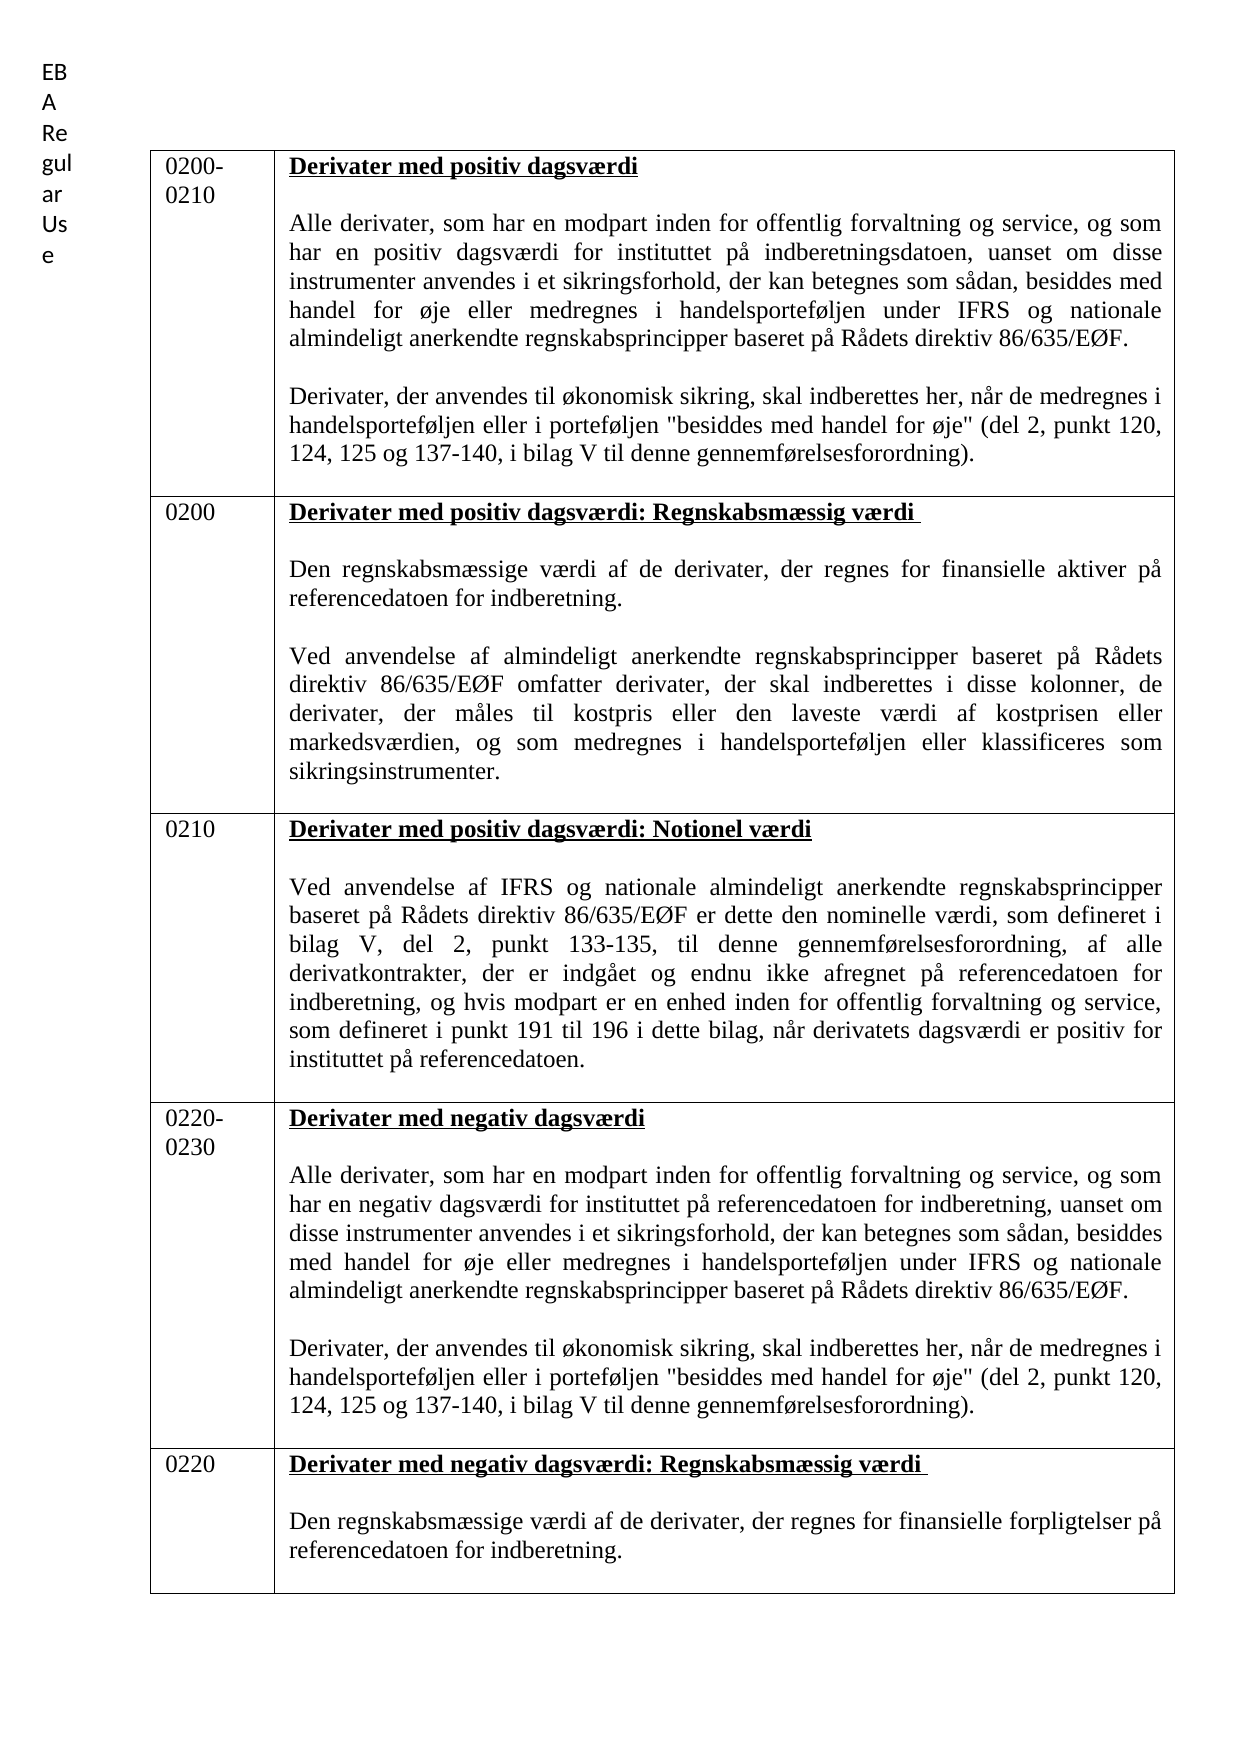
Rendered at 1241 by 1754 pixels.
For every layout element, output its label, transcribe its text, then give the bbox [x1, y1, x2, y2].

table_cell 0210 [151, 814, 274, 1102]
table_cell 0200 [151, 497, 274, 813]
table_cell Derivater med positiv dagsværdi: Notionel værdi Ved anvendelse af IFRS og nationale almindeligt anerkendte regnskabsprincipper baseret på Rådets direktiv 86/635/EØF er dette den nominelle værdi, som defineret i bilag V, del 2, punkt 133-135, til denne gennemførelsesforordning, af alle derivatkontrakter, der er indgået og endnu ikke afregnet på referencedatoen for indberetning, og hvis modpart er en enhed inden for offentlig forvaltning og service, som defineret i punkt 191 til 196 i dette bilag, når derivatets dagsværdi er positiv for instituttet på referencedatoen. [275, 814, 1174, 1102]
table_cell 0220 [151, 1449, 274, 1593]
table_cell Derivater med positiv dagsværdi Alle derivater, som har en modpart inden for offentlig forvaltning og service, og som har en positiv dagsværdi for instituttet på indberetningsdatoen, uanset om disse instrumenter anvendes i et sikringsforhold, der kan betegnes som sådan, besiddes med handel for øje eller medregnes i handelsporteføljen under IFRS og nationale almindeligt anerkendte regnskabsprincipper baseret på Rådets direktiv 86/635/EØF. Derivater, der anvendes til økonomisk sikring, skal indberettes her, når de medregnes i handelsporteføljen eller i porteføljen "besiddes med handel for øje" (del 2, punkt 120, 124, 125 og 137-140, i bilag V til denne gennemførelsesforordning). [275, 151, 1174, 496]
table_cell 0220-0230 [151, 1103, 274, 1448]
table_cell 0200-0210 [151, 151, 274, 496]
table_cell Derivater med positiv dagsværdi: Regnskabsmæssig værdi Den regnskabsmæssige værdi af de derivater, der regnes for finansielle aktiver på referencedatoen for indberetning. Ved anvendelse af almindeligt anerkendte regnskabsprincipper baseret på Rådets direktiv 86/635/EØF omfatter derivater, der skal indberettes i disse kolonner, de derivater, der måles til kostpris eller den laveste værdi af kostprisen eller markedsværdien, og som medregnes i handelsporteføljen eller klassificeres som sikringsinstrumenter. [275, 497, 1174, 813]
table_cell Derivater med negativ dagsværdi Alle derivater, som har en modpart inden for offentlig forvaltning og service, og som har en negativ dagsværdi for instituttet på referencedatoen for indberetning, uanset om disse instrumenter anvendes i et sikringsforhold, der kan betegnes som sådan, besiddes med handel for øje eller medregnes i handelsporteføljen under IFRS og nationale almindeligt anerkendte regnskabsprincipper baseret på Rådets direktiv 86/635/EØF. Derivater, der anvendes til økonomisk sikring, skal indberettes her, når de medregnes i handelsporteføljen eller i porteføljen "besiddes med handel for øje" (del 2, punkt 120, 124, 125 og 137-140, i bilag V til denne gennemførelsesforordning). [275, 1103, 1174, 1448]
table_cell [275, 1449, 1174, 1593]
